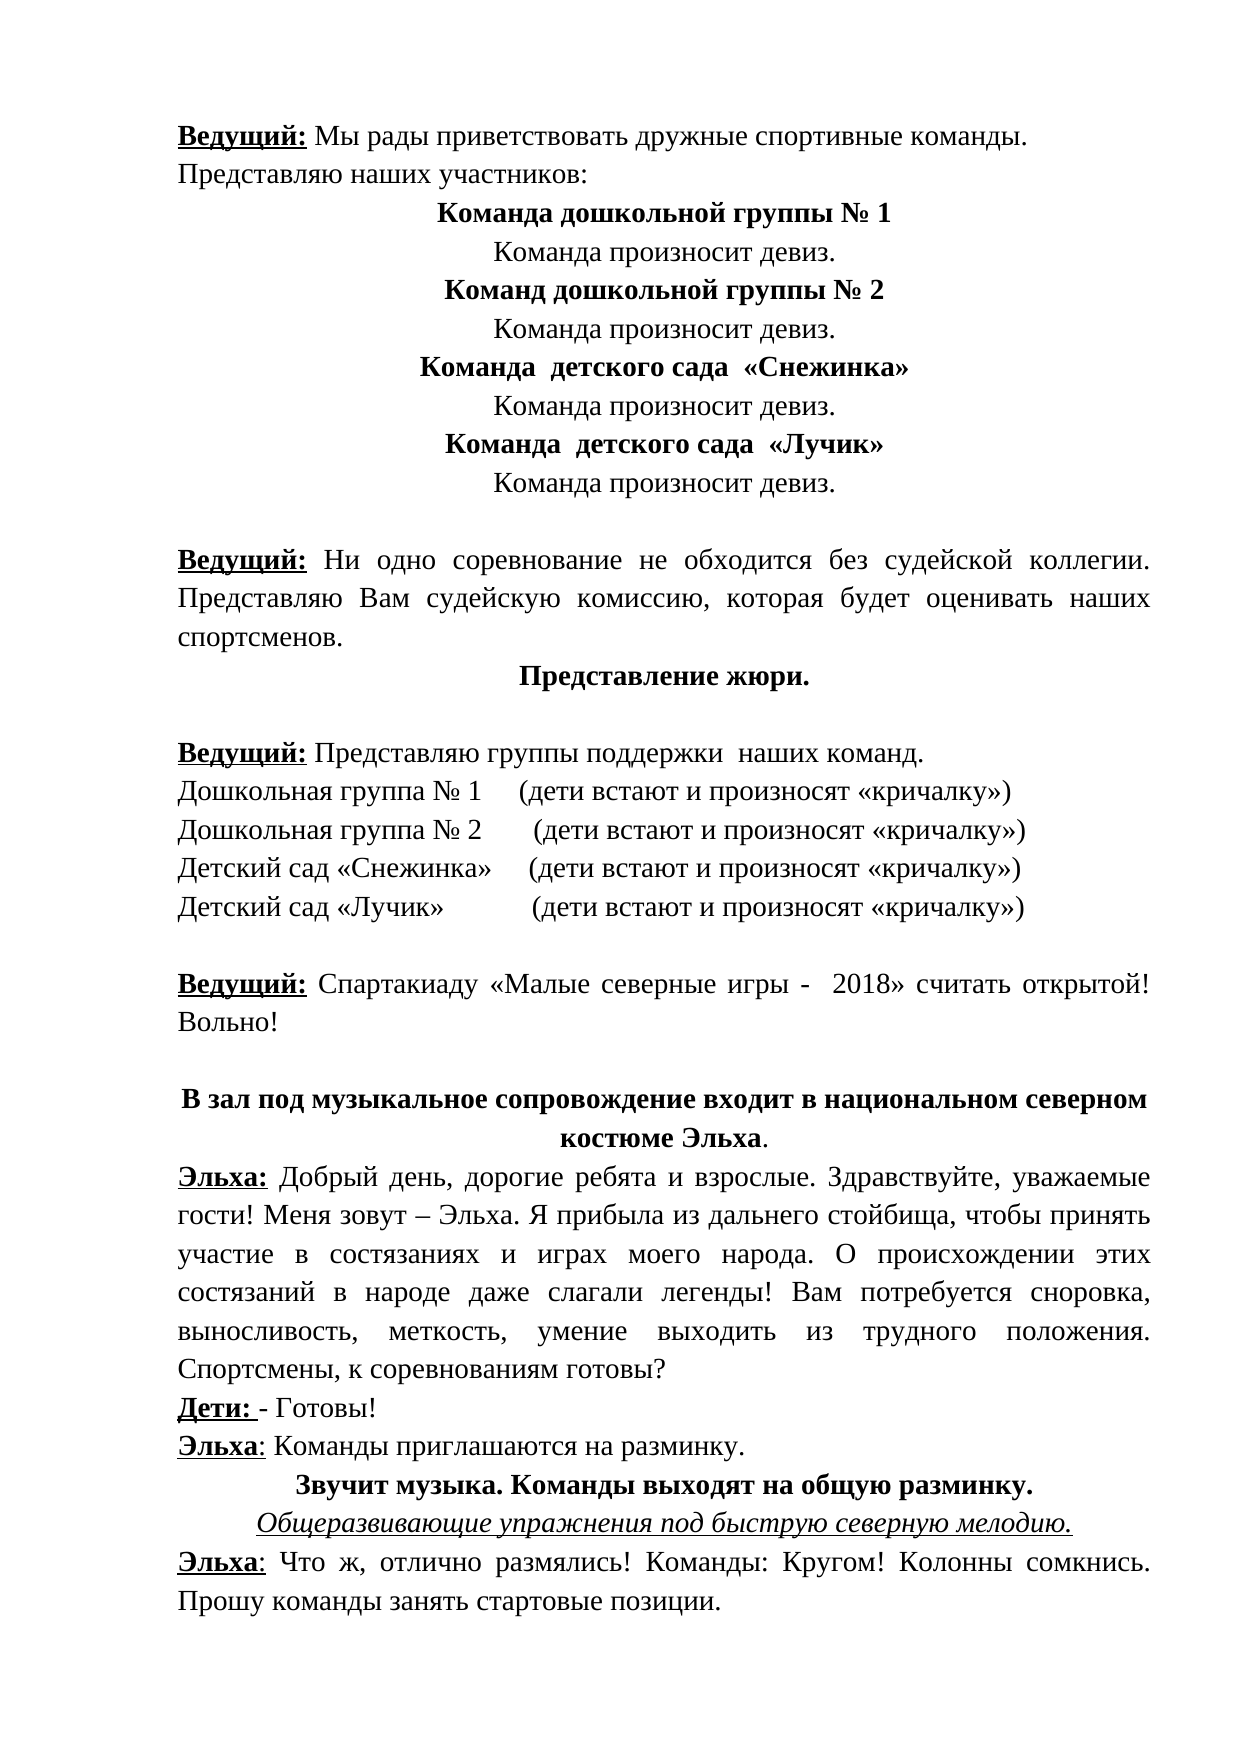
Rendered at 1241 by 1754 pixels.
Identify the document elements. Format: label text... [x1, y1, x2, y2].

text В зал под музыкальное сопровождение входит в национальном северном костюме Эльха. [177, 1082, 1152, 1154]
text Команда дошкольной группы № 1 [177, 195, 1152, 229]
text Детский сад «Лучик» (дети встают и произносят «кричалку») [177, 889, 1152, 922]
text Эльха: Добрый день, дорогие ребята и взрослые. Здравствуйте, уважаемые гости! Меня зовут – Эльха. Я прибыла из дальнего стойбища, чтобы принять участие в состязаниях и играх моего народа. О происхождении этих состязаний в народе даже слагали легенды! Вам потребуется сноровка, выносливость, меткость, умение выходить из трудного положения. Спортсмены, к соревнованиям готовы? [177, 1159, 1152, 1385]
text Дети: - Готовы! [177, 1390, 1152, 1423]
text Эльха: Команды приглашаются на разминку. [177, 1428, 1152, 1462]
text Ведущий: Спартакиаду «Малые северные игры - 2018» считать открытой! Вольно! [177, 966, 1152, 1038]
text Представление жюри. [177, 658, 1152, 691]
text Команда произносит девиз. [177, 234, 1152, 267]
text Команда детского сада «Снежинка» [177, 349, 1152, 383]
text Ведущий: Ни одно соревнование не обходится без судейской коллегии. Представляю Вам судейскую комиссию, которая будет оценивать наших спортсменов. [177, 542, 1152, 653]
text Общеразвивающие упражнения под быструю северную мелодию. [177, 1506, 1152, 1539]
text Ведущий: Представляю группы поддержки наших команд. [177, 735, 1152, 768]
text Команда детского сада «Лучик» [177, 426, 1152, 460]
text Дошкольная группа № 1 (дети встают и произносят «кричалку») [177, 773, 1152, 807]
text Команд дошкольной группы № 2 [177, 272, 1152, 306]
text Эльха: Что ж, отлично размялись! Команды: Кругом! Колонны сомкнись. Прошу команды занять стартовые позиции. [177, 1544, 1152, 1616]
text Звучит музыка. Команды выходят на общую разминку. [177, 1467, 1152, 1501]
text Ведущий: Мы рады приветствовать дружные спортивные команды. [177, 118, 1152, 152]
text Команда произносит девиз. [177, 311, 1152, 344]
text Представляю наших участников: [177, 157, 1152, 190]
text Дошкольная группа № 2 (дети встают и произносят «кричалку») [177, 812, 1152, 845]
text Команда произносит девиз. [177, 388, 1152, 421]
text Команда произносит девиз. [177, 465, 1152, 498]
text Детский сад «Снежинка» (дети встают и произносят «кричалку») [177, 850, 1152, 884]
